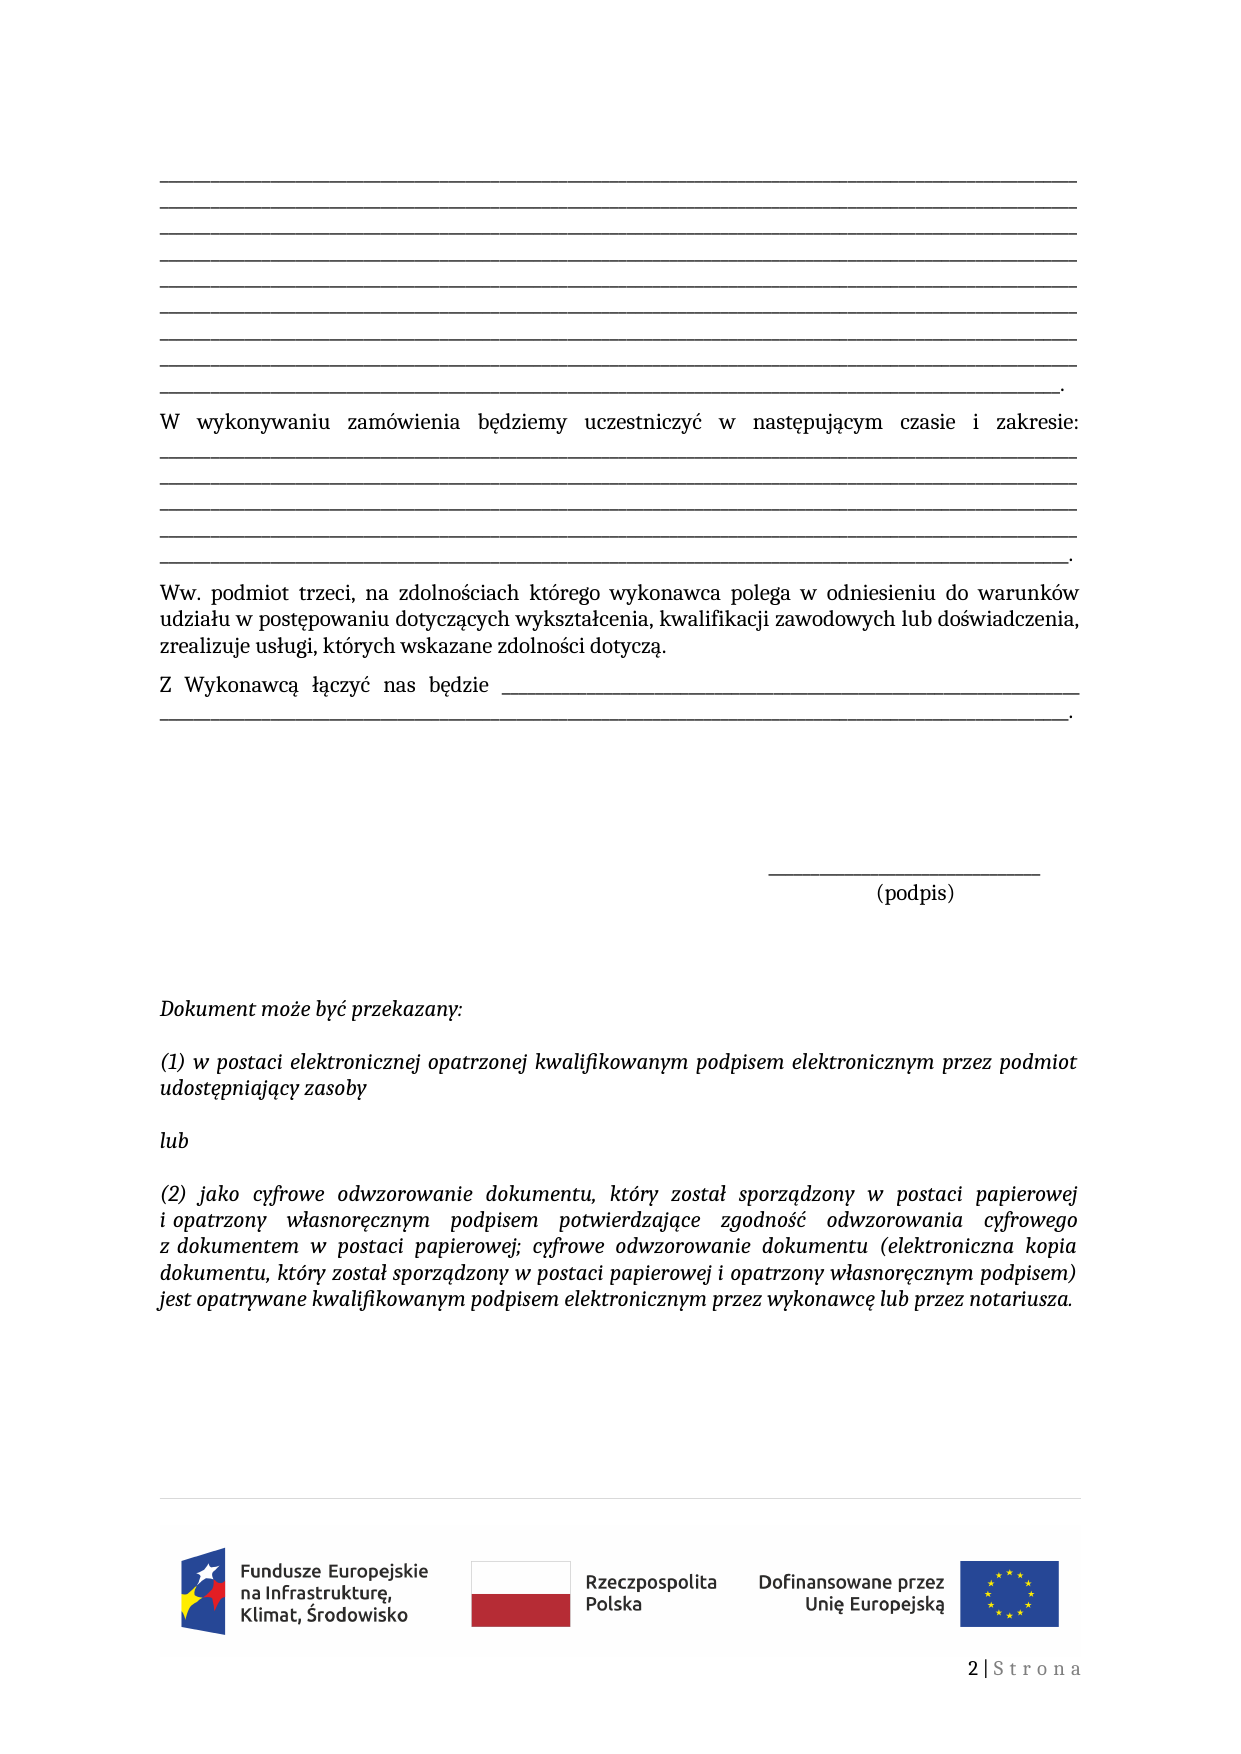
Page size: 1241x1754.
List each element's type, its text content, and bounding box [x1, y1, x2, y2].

text Ww. podmiot trzeci, na zdolnościach którego wykonawca polega w odniesieniu do warunków udziału w postępowaniu dotyczących wykształcenia, kwalifikacji zawodowych lub doświadczenia, zrealizuje usługi, których wskazane zdolności dotyczą. [159, 580, 1081, 659]
text Z Wykonawcą łączyć nas będzie ____________________________________________________________________ ___________________________________________________________________________________________________________. [159, 671, 1081, 724]
text W wykonywaniu zamówienia będziemy uczestniczyć w następującym czasie i zakresie: ___________________________________________________________________________________________________________________________________________________________________________________________________________________________________________________________________________________________________________________________________________________________________________________________________________________________________________________________________________________________________________________________________________________________. [159, 409, 1081, 567]
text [159, 159, 1081, 397]
text ________________________________ (podpis) [750, 853, 1081, 906]
text Dokument może być przekazany: (1) w postaci elektronicznej opatrzonej kwalifikowanym podpisem elektronicznym przez podmiot udostępniający zasoby lub (2) jako cyfrowe odwzorowanie dokumentu, który został sporządzony w postaci papierowej i opatrzony własnoręcznym podpisem potwierdzające zgodność odwzorowania cyfrowego z dokumentem w postaci papierowej; cyfrowe odwzorowanie dokumentu (elektroniczna kopia dokumentu, który został sporządzony w postaci papierowej i opatrzony własnoręcznym podpisem) jest opatrywane kwalifikowanym podpisem elektronicznym przez wykonawcę lub przez notariusza. [159, 996, 1081, 1312]
